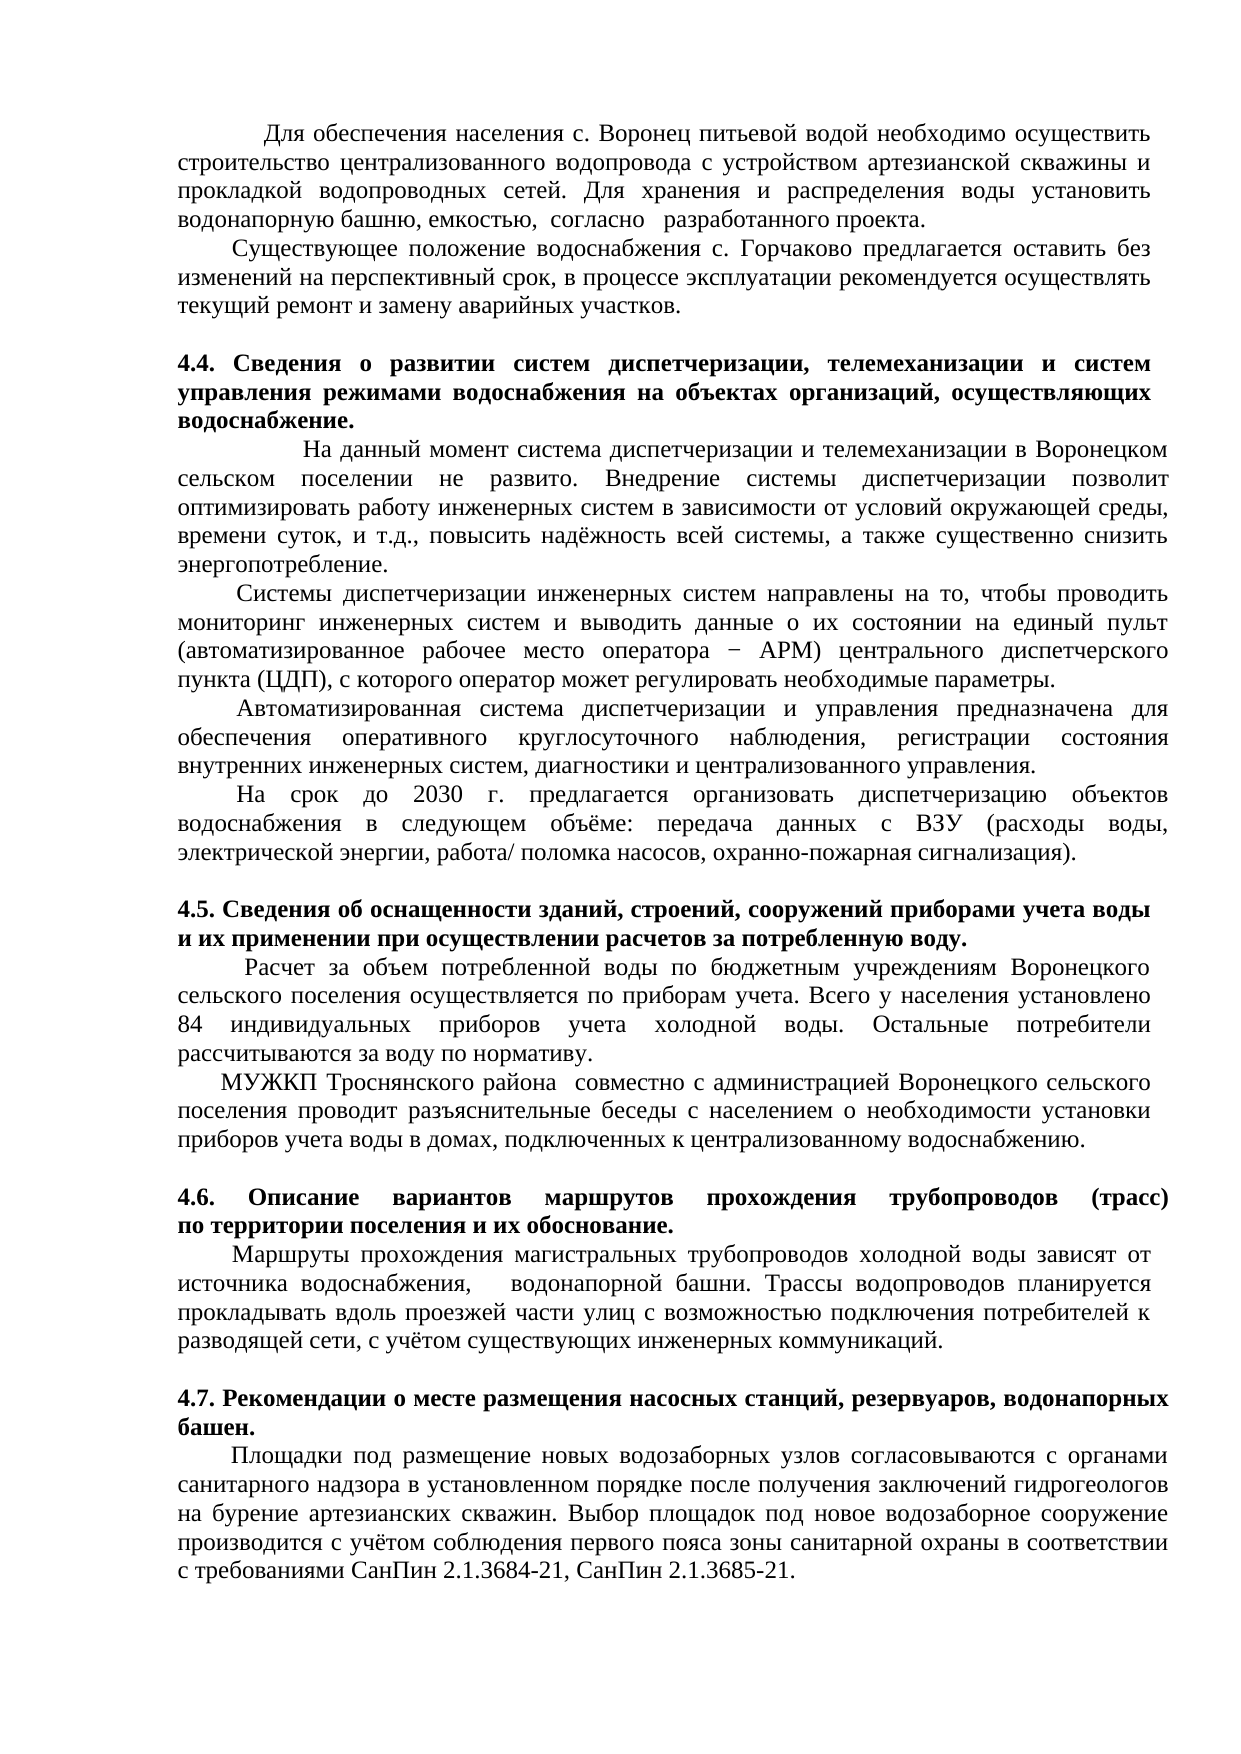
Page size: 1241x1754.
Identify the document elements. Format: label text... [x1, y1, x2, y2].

text На данный момент система диспетчеризации и телемеханизации в Воронецком сельском поселении не развито. Внедрение системы диспетчеризации позволит оптимизировать работу инженерных систем в зависимости от условий окружающей среды, времени суток, и т.д., повысить надёжность всей системы, а также существенно снизить энергопотребление. [177, 434, 1169, 578]
text Существующее положение водоснабжения с. Горчаково предлагается оставить без изменений на перспективный срок, в процессе эксплуатации рекомендуется осуществлять текущий ремонт и замену аварийных участков. [177, 233, 1152, 319]
text МУЖКП Троснянского района совместно с администрацией Воронецкого сельского поселения проводит разъяснительные беседы с населением о необходимости установки приборов учета воды в домах, подключенных к централизованному водоснабжению. [177, 1067, 1152, 1153]
text 4.5. Сведения об оснащенности зданий, строений, сооружений приборами учета воды и их применении при осуществлении расчетов за потребленную воду. [177, 894, 1152, 952]
text Маршруты прохождения магистральных трубопроводов холодной воды зависят от источника водоснабжения, водонапорной башни. Трассы водопроводов планируется прокладывать вдоль проезжей части улиц с возможностью подключения потребителей к разводящей сети, с учётом существующих инженерных коммуникаций. [177, 1239, 1152, 1354]
text Для обеспечения населения с. Воронец питьевой водой необходимо осуществить строительство централизованного водопровода с устройством артезианской скважины и прокладкой водопроводных сетей. Для хранения и распределения воды установить водонапорную башню, емкостью, согласно разработанного проекта. [177, 118, 1152, 233]
text На срок до 2030 г. предлагается организовать диспетчеризацию объектов водоснабжения в следующем объёме: передача данных с ВЗУ (расходы воды, электрической энергии, работа/ поломка насосов, охранно-пожарная сигнализация). [177, 779, 1169, 866]
text Расчет за объем потребленной воды по бюджетным учреждениям Воронецкого сельского поселения осуществляется по приборам учета. Всего у населения установлено 84 индивидуальных приборов учета холодной воды. Остальные потребители рассчитываются за воду по нормативу. [177, 952, 1152, 1067]
text Системы диспетчеризации инженерных систем направлены на то, чтобы проводить мониторинг инженерных систем и выводить данные о их состоянии на единый пульт (автоматизированное рабочее место оператора − АРМ) центрального диспетчерского пункта (ЦДП), с которого оператор может регулировать необходимые параметры. [177, 578, 1169, 693]
text 4.7. Рекомендации о месте размещения насосных станций, резервуаров, водонапорных башен. [177, 1383, 1169, 1441]
text Площадки под размещение новых водозаборных узлов согласовываются с органами санитарного надзора в установленном порядке после получения заключений гидрогеологов на бурение артезианских скважин. Выбор площадок под новое водозаборное сооружение производится с учётом соблюдения первого пояса зоны санитарной охраны в соответствии с требованиями СанПин 2.1.3684-21, СанПин 2.1.3685-21. [177, 1441, 1169, 1584]
text 4.6. Описание вариантов маршрутов прохождения трубопроводов (трасс) по территории поселения и их обоснование. [177, 1182, 1169, 1239]
text 4.4. Сведения о развитии систем диспетчеризации, телемеханизации и систем управления режимами водоснабжения на объектах организаций, осуществляющих водоснабжение. [177, 348, 1152, 434]
text Автоматизированная система диспетчеризации и управления предназначена для обеспечения оперативного круглосуточного наблюдения, регистрации состояния внутренних инженерных систем, диагностики и централизованного управления. [177, 693, 1169, 779]
